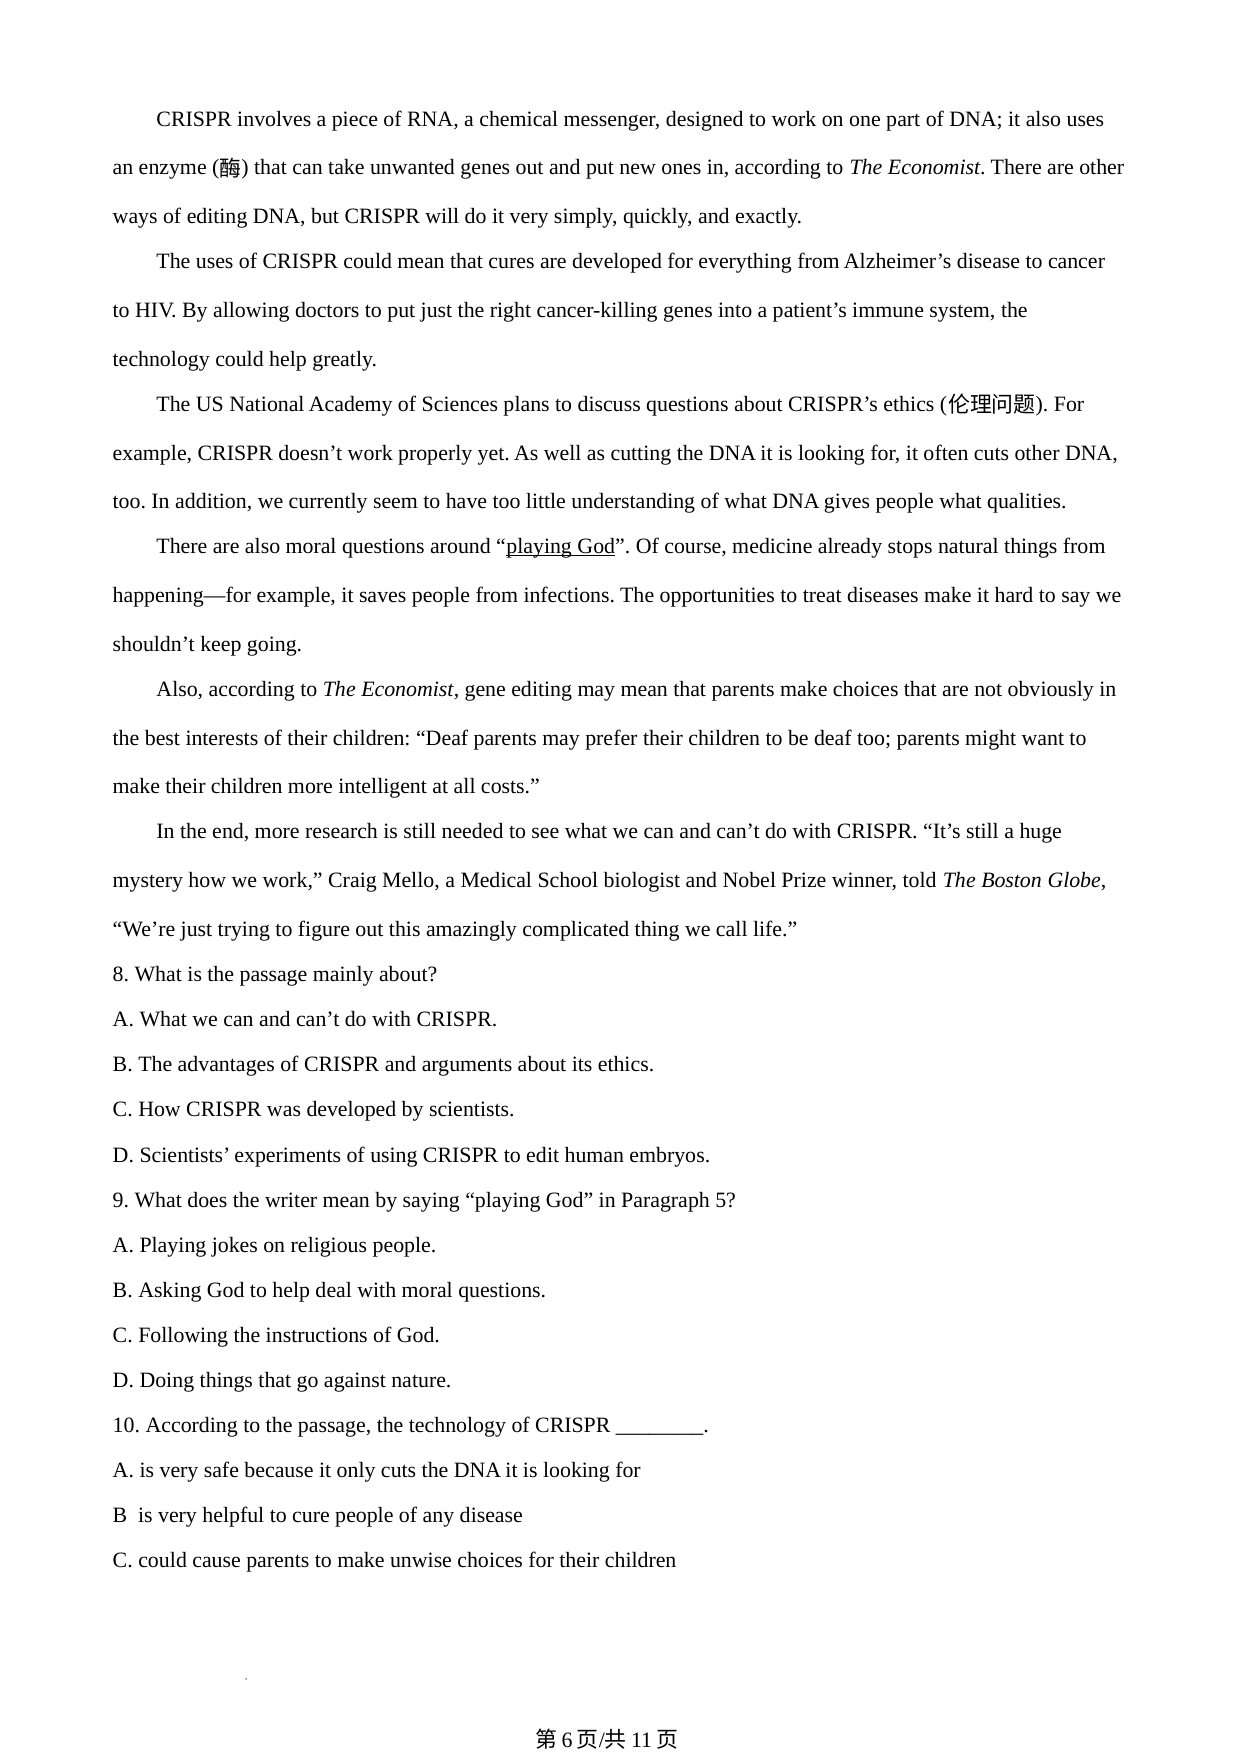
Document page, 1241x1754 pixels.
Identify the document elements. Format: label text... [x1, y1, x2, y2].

text 8. What is the passage mainly about? [112, 957, 1128, 990]
text A. What we can and can’t do with CRISPR. [112, 1003, 1128, 1035]
text 10. According to the passage, the technology of CRISPR ________. [112, 1408, 1128, 1441]
text C. could cause parents to make unwise choices for their children [112, 1544, 1128, 1576]
text The uses of CRISPR could mean that cures are developed for everything from Alzheimer’s disease to cancer to HIV. By allowing doctors to put just the right cancer-killing genes into a patient’s immune system, the technology could help greatly. [112, 244, 1128, 374]
text The US National Academy of Sciences plans to discuss questions about CRISPR’s ethics (伦理问题). For example, CRISPR doesn’t work properly yet. As well as cutting the DNA it is looking for, it often cuts other DNA, too. In addition, we currently seem to have too little understanding of what DNA gives people what qualities. [112, 387, 1128, 517]
text Also, according to The Economist, gene editing may mean that parents make choices that are not obviously in the best interests of their children: “Deaf parents may prefer their children to be deaf too; parents might want to make their children more intelligent at all costs.” [112, 672, 1128, 802]
text C. Following the instructions of God. [112, 1318, 1128, 1351]
text D. Doing things that go against nature. [112, 1363, 1128, 1396]
text B. The advantages of CRISPR and arguments about its ethics. [112, 1048, 1128, 1080]
text A. Playing jokes on religious people. [112, 1228, 1128, 1261]
text In the end, more research is still needed to see what we can and can’t do with CRISPR. “It’s still a huge mystery how we work,” Craig Mello, a Medical School biologist and Nobel Prize winner, told The Boston Globe, “We’re just trying to figure out this amazingly complicated thing we call life.” [112, 815, 1128, 945]
text B. Asking God to help deal with moral questions. [112, 1273, 1128, 1306]
text CRISPR involves a piece of RNA, a chemical messenger, designed to work on one part of DNA; it also uses an enzyme (酶) that can take unwanted genes out and put new ones in, according to The Economist. There are other ways of editing DNA, but CRISPR will do it very simply, quickly, and exactly. [112, 102, 1128, 232]
text There are also moral questions around “playing God”. Of course, medicine already stops natural things from happening—for example, it saves people from infections. The opportunities to treat diseases make it hard to say we shouldn’t keep going. [112, 530, 1128, 660]
text 9. What does the writer mean by saying “playing God” in Paragraph 5? [112, 1183, 1128, 1216]
text B is very helpful to cure people of any disease [112, 1499, 1128, 1531]
text A. is very safe because it only cuts the DNA it is looking for [112, 1454, 1128, 1486]
text D. Scientists’ experiments of using CRISPR to edit human embryos. [112, 1138, 1128, 1170]
text C. How CRISPR was developed by scientists. [112, 1093, 1128, 1125]
